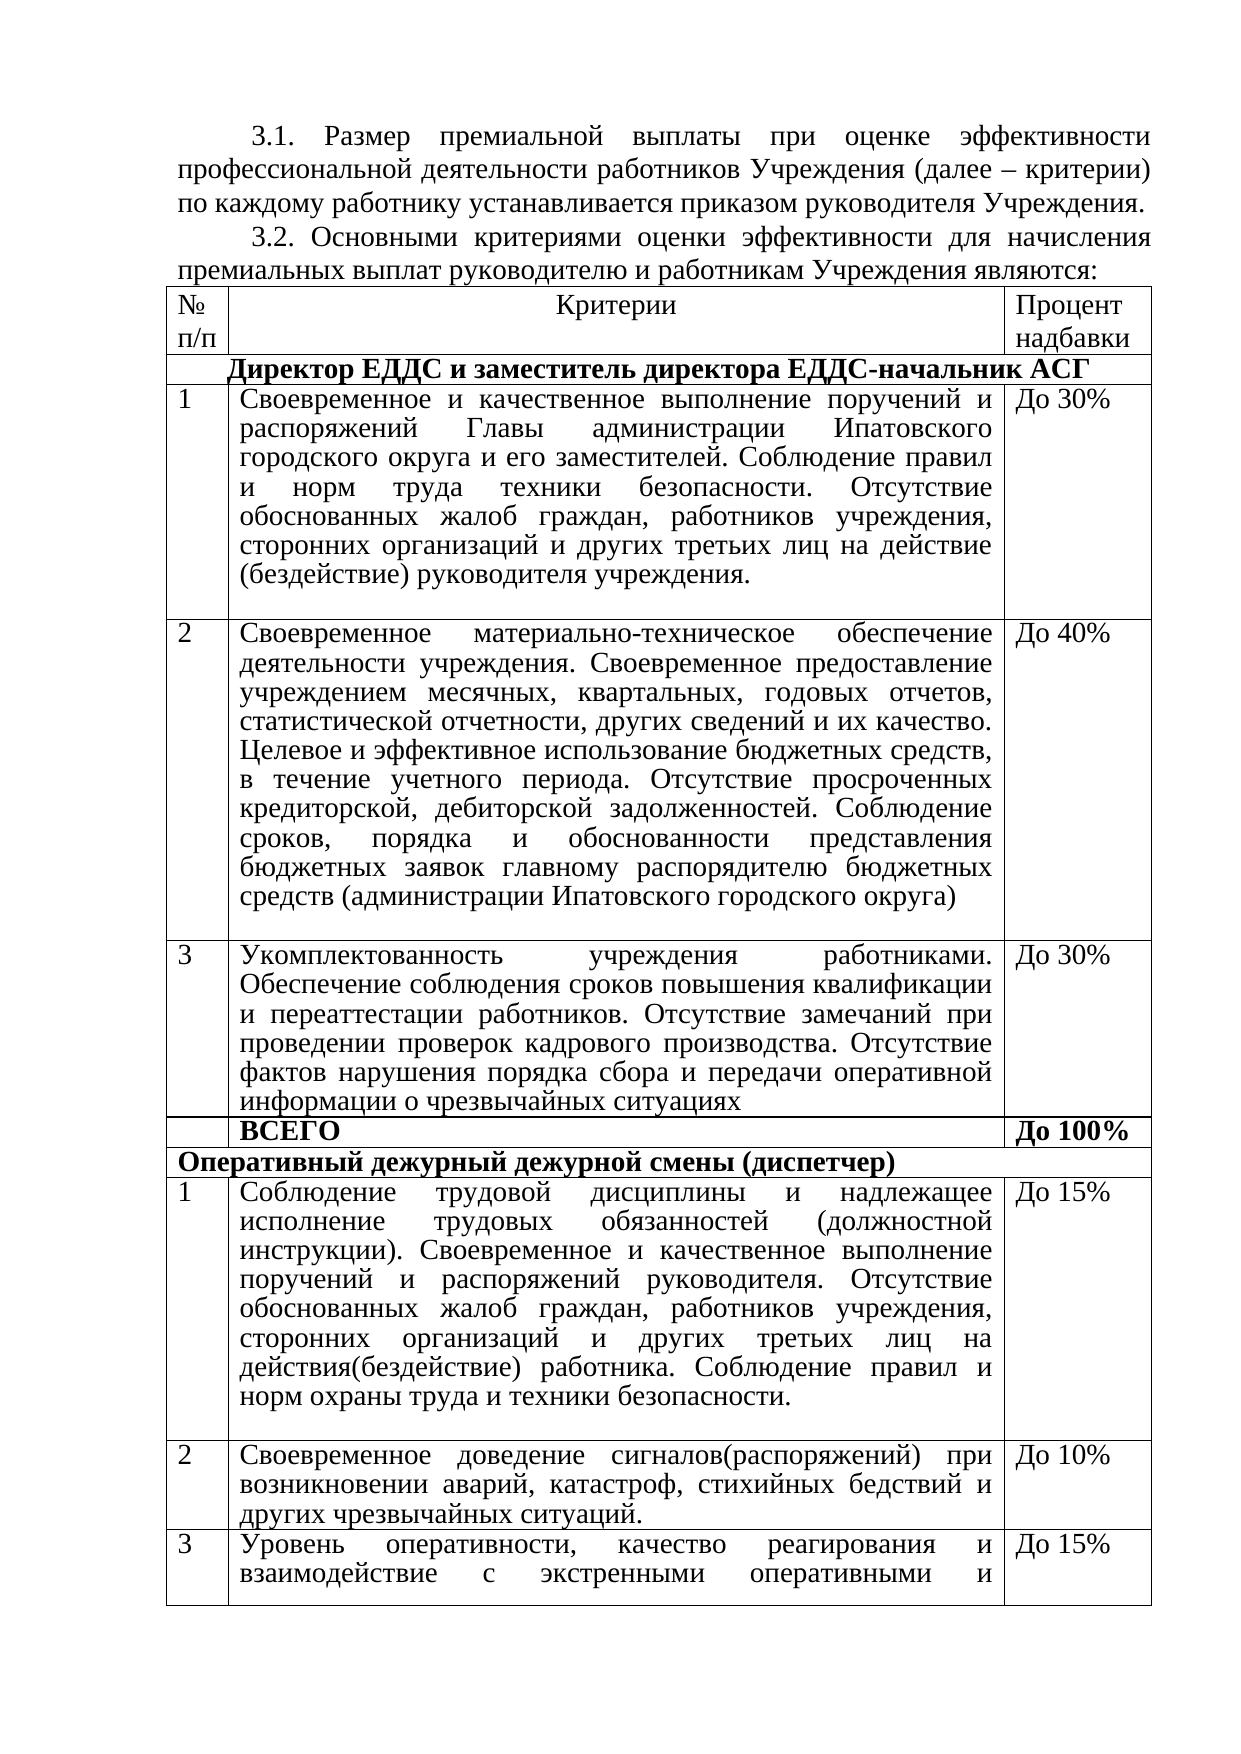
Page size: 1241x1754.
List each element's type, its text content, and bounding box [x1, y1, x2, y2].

table_cell До 15% [1005, 1530, 1151, 1605]
table_cell До 30% [1005, 385, 1151, 618]
table_cell Своевременное доведение сигналов(распоряжений) при возникновении аварий, катастроф, стихийных бедствий и других чрезвычайных ситуаций. [229, 1441, 1004, 1529]
table_cell Оперативный дежурный дежурной смены (диспетчер) [167, 1148, 1151, 1177]
table_cell До 30% [1005, 941, 1151, 1116]
table_cell Укомплектованность учреждения работниками. Обеспечение соблюдения сроков повышения квалификации и переаттестации работников. Отсутствие замечаний при проведении проверок кадрового производства. Отсутствие фактов нарушения порядка сбора и передачи оперативной информации о чрезвычайных ситуациях [229, 941, 1004, 1116]
table_cell ВСЕГО [229, 1118, 1004, 1147]
table_cell [167, 1118, 228, 1147]
table_header Критерии [229, 287, 1004, 354]
table_cell 1 [167, 385, 228, 618]
table_cell 2 [167, 1441, 228, 1529]
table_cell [229, 1530, 1004, 1605]
table_cell Директор ЕДДС и заместитель директора ЕДДС-начальник АСГ [167, 355, 1151, 384]
table_cell Своевременное и качественное выполнение поручений и распоряжений Главы администрации Ипатовского городского округа и его заместителей. Соблюдение правил и норм труда техники безопасности. Отсутствие обоснованных жалоб граждан, работников учреждения, сторонних организаций и других третьих лиц на действие (бездействие) руководителя учреждения. [229, 385, 1004, 618]
table_cell 1 [167, 1178, 228, 1440]
table_cell Своевременное материально-техническое обеспечение деятельности учреждения. Своевременное предоставление учреждением месячных, квартальных, годовых отчетов, статистической отчетности, других сведений и их качество. Целевое и эффективное использование бюджетных средств, в течение учетного периода. Отсутствие просроченных кредиторской, дебиторской задолженностей. Соблюдение сроков, порядка и обоснованности представления бюджетных заявок главному распорядителю бюджетных средств (администрации Ипатовского городского округа) [229, 620, 1004, 940]
table_header № п/п [167, 287, 228, 354]
text 3.1. Размер премиальной выплаты при оценке эффективности профессиональной деятельности работников Учреждения (далее – критерии) по каждому работнику устанавливается приказом руководителя Учреждения. [177, 118, 1152, 219]
table_cell 2 [167, 620, 228, 940]
table_cell До 100% [1005, 1118, 1151, 1147]
table_cell 3 [167, 1530, 228, 1605]
table_cell 3 [167, 941, 228, 1116]
table_header Процент надбавки [1005, 287, 1151, 354]
table_cell До 40% [1005, 620, 1151, 940]
table_cell До 15% [1005, 1178, 1151, 1440]
text 3.2. Основными критериями оценки эффективности для начисления премиальных выплат руководителю и работникам Учреждения являются: [177, 219, 1152, 286]
table_cell До 10% [1005, 1441, 1151, 1529]
